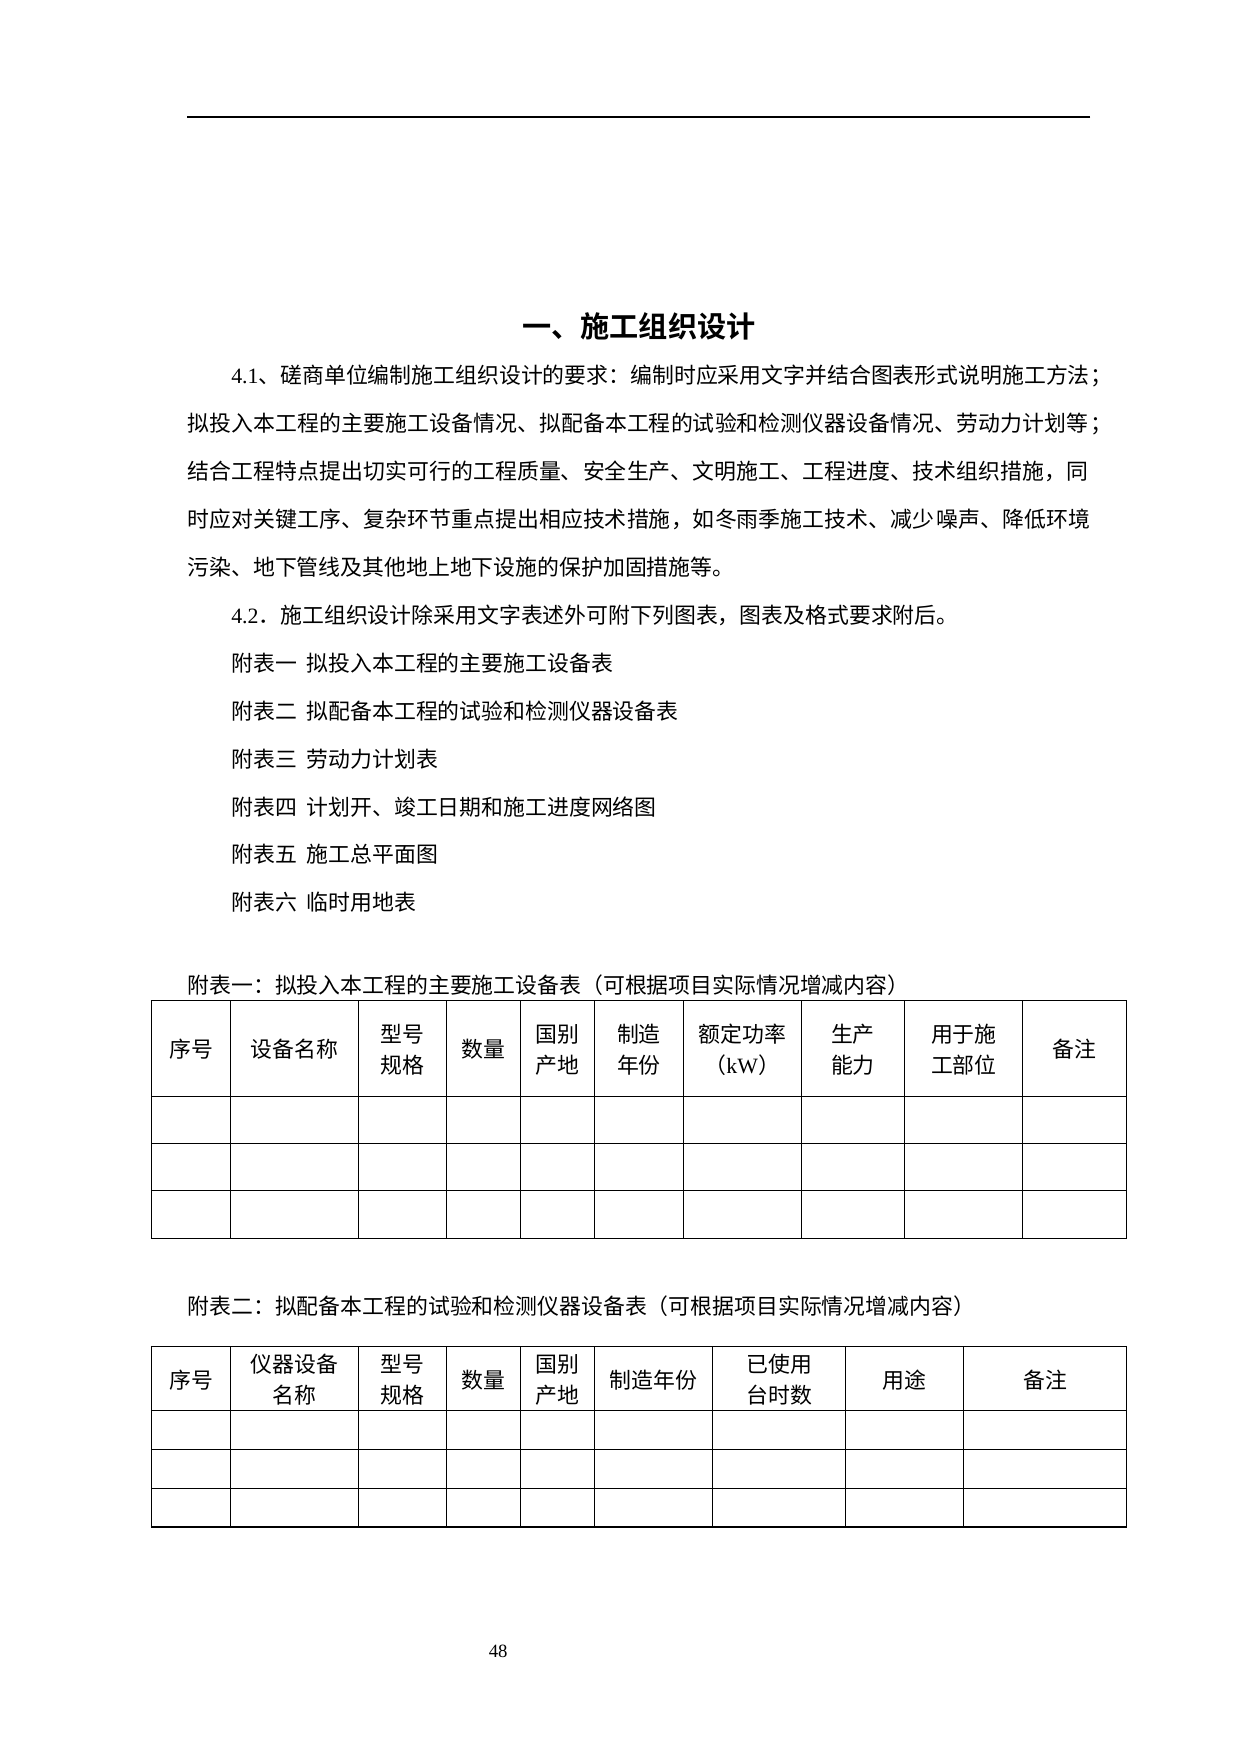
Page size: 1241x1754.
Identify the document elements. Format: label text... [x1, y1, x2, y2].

table_header 型号 规格 [359, 1001, 446, 1096]
table_header 设备名称 [231, 1001, 358, 1096]
table_cell [684, 1191, 801, 1237]
table_cell [684, 1144, 801, 1190]
table_cell [231, 1191, 358, 1237]
table_cell [846, 1450, 963, 1488]
table_cell [359, 1097, 446, 1143]
table_cell [447, 1489, 520, 1526]
table_header 已使用 台时数 [713, 1347, 845, 1410]
table_header 额定功率 （kW） [684, 1001, 801, 1096]
table_cell [521, 1450, 594, 1488]
table_cell [905, 1191, 1022, 1237]
text 附表四 计划开、竣工日期和施工进度网络图 [187, 777, 1090, 824]
table_cell [447, 1411, 520, 1449]
table_header 生产 能力 [802, 1001, 904, 1096]
table_cell [359, 1191, 446, 1237]
table_header 型号 规格 [359, 1347, 446, 1410]
table_header 数量 [447, 1001, 520, 1096]
text 4.1、磋商单位编制施工组织设计的要求：编制时应采用文字并结合图表形式说明施工方法；拟投入本工程的主要施工设备情况、拟配备本工程的试验和检测仪器设备情况、劳动力计划等；结合工程特点提出切实可行的工程质量、安全生产、文明施工、工程进度、技术组织措施，同时应对关键工序、复杂环节重点提出相应技术措施，如冬雨季施工技术、减少噪声、降低环境污染、地下管线及其他地上地下设施的保护加固措施等。 [187, 345, 1090, 585]
table_cell [521, 1097, 594, 1143]
table_cell [359, 1489, 446, 1526]
table_header 备注 [1023, 1001, 1126, 1096]
table_cell [802, 1097, 904, 1143]
table_cell [231, 1097, 358, 1143]
table_cell [713, 1450, 845, 1488]
table_cell [231, 1144, 358, 1190]
table_header 制造 年份 [595, 1001, 683, 1096]
table_cell [595, 1097, 683, 1143]
table_cell [713, 1411, 845, 1449]
table_cell [231, 1411, 358, 1449]
table_header 备注 [964, 1347, 1126, 1410]
table_cell [359, 1144, 446, 1190]
table_cell [1023, 1144, 1126, 1190]
text 附表二 拟配备本工程的试验和检测仪器设备表 [187, 681, 1090, 729]
table_header 国别 产地 [521, 1001, 594, 1096]
table_cell [846, 1411, 963, 1449]
table_cell [231, 1450, 358, 1488]
table_cell [359, 1411, 446, 1449]
table_cell [846, 1489, 963, 1526]
table_cell [231, 1489, 358, 1526]
table_cell [152, 1411, 230, 1449]
table_cell [595, 1450, 712, 1488]
table_cell [447, 1144, 520, 1190]
table_cell [595, 1191, 683, 1237]
text 附表六 临时用地表 [187, 872, 1090, 920]
table_cell [152, 1489, 230, 1526]
table_cell [152, 1097, 230, 1143]
table_cell [964, 1450, 1126, 1488]
table_cell [905, 1144, 1022, 1190]
text 附表二：拟配备本工程的试验和检测仪器设备表（可根据项目实际情况增减内容） [187, 1289, 1090, 1321]
table_header 序号 [152, 1001, 230, 1096]
table_cell [905, 1097, 1022, 1143]
text 4.2．施工组织设计除采用文字表述外可附下列图表，图表及格式要求附后。 [187, 585, 1090, 633]
table_header 用途 [846, 1347, 963, 1410]
table_cell [802, 1144, 904, 1190]
table_cell [1023, 1097, 1126, 1143]
table_header 国别 产地 [521, 1347, 594, 1410]
table_cell [684, 1097, 801, 1143]
table_cell [447, 1097, 520, 1143]
table_cell [595, 1489, 712, 1526]
table_cell [964, 1489, 1126, 1526]
text 附表三 劳动力计划表 [187, 729, 1090, 777]
table_cell [447, 1450, 520, 1488]
text 附表一 拟投入本工程的主要施工设备表 [187, 633, 1090, 681]
table_cell [1023, 1191, 1126, 1237]
table_cell [802, 1191, 904, 1237]
text 一、施工组织设计 [187, 303, 1090, 345]
table_cell [521, 1411, 594, 1449]
table_header 序号 [152, 1347, 230, 1410]
table_cell [359, 1450, 446, 1488]
table_cell [447, 1191, 520, 1237]
table_cell [595, 1411, 712, 1449]
text 附表五 施工总平面图 [187, 824, 1090, 872]
table_header 用于施 工部位 [905, 1001, 1022, 1096]
text 附表一：拟投入本工程的主要施工设备表（可根据项目实际情况增减内容） [187, 968, 1090, 1000]
table_cell [521, 1191, 594, 1237]
table_cell [152, 1144, 230, 1190]
table_header 数量 [447, 1347, 520, 1410]
table_cell [152, 1191, 230, 1237]
table_cell [964, 1411, 1126, 1449]
table_cell [521, 1144, 594, 1190]
table_cell [152, 1450, 230, 1488]
table_cell [713, 1489, 845, 1526]
table_header 制造年份 [595, 1347, 712, 1410]
table_cell [521, 1489, 594, 1526]
table_header 仪器设备名称 [231, 1347, 358, 1410]
table_cell [595, 1144, 683, 1190]
